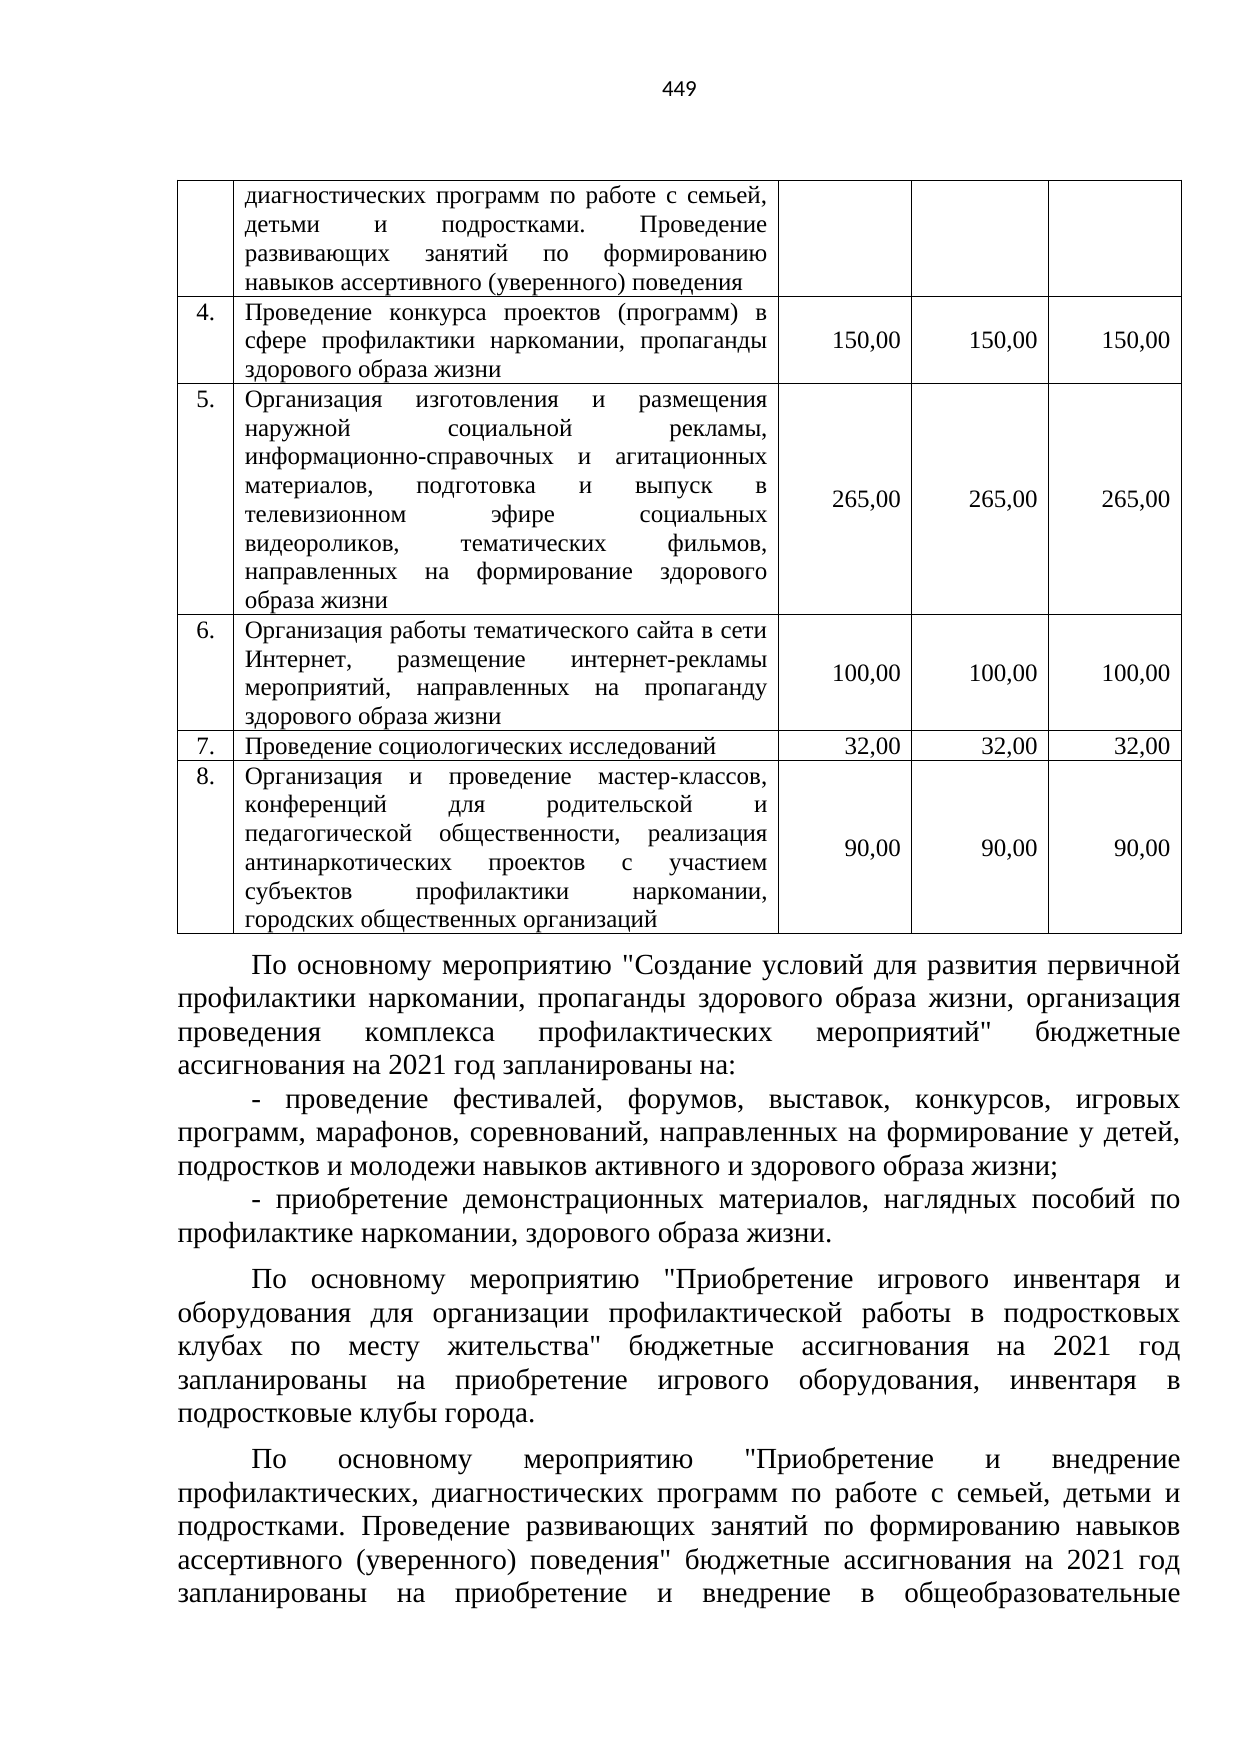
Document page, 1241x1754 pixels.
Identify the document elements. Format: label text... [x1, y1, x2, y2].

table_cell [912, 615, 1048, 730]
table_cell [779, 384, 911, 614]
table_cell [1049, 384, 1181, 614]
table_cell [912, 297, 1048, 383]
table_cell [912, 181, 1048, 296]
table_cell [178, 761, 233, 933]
text - приобретение демонстрационных материалов, наглядных пособий по профилактике наркомании, здорового образа жизни. [177, 1182, 1181, 1249]
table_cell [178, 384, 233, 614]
text По основному мероприятию "Приобретение игрового инвентаря и оборудования для организации профилактической работы в подростковых клубах по месту жительства" бюджетные ассигнования на 2021 год запланированы на приобретение игрового оборудования, инвентаря в подростковые клубы города. [177, 1261, 1181, 1429]
text По основному мероприятию "Создание условий для развития первичной профилактики наркомании, пропаганды здорового образа жизни, организация проведения комплекса профилактических мероприятий" бюджетные ассигнования на 2021 год запланированы на: [177, 947, 1181, 1081]
text - проведение фестивалей, форумов, выставок, конкурсов, игровых программ, марафонов, соревнований, направленных на формирование у детей, подростков и молодежи навыков активного и здорового образа жизни; [177, 1081, 1181, 1182]
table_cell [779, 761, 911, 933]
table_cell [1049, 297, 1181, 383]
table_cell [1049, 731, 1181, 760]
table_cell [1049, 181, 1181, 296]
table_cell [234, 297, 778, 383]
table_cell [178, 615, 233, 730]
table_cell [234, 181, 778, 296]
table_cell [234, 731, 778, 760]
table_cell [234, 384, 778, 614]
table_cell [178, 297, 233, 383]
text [177, 1441, 1181, 1609]
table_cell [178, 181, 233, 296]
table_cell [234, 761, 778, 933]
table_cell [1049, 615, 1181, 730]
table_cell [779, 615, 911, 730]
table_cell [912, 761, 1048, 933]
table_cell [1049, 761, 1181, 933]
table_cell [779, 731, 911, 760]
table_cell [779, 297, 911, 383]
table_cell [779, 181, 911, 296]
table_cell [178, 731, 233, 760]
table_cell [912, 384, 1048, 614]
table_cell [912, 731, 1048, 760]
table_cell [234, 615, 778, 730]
